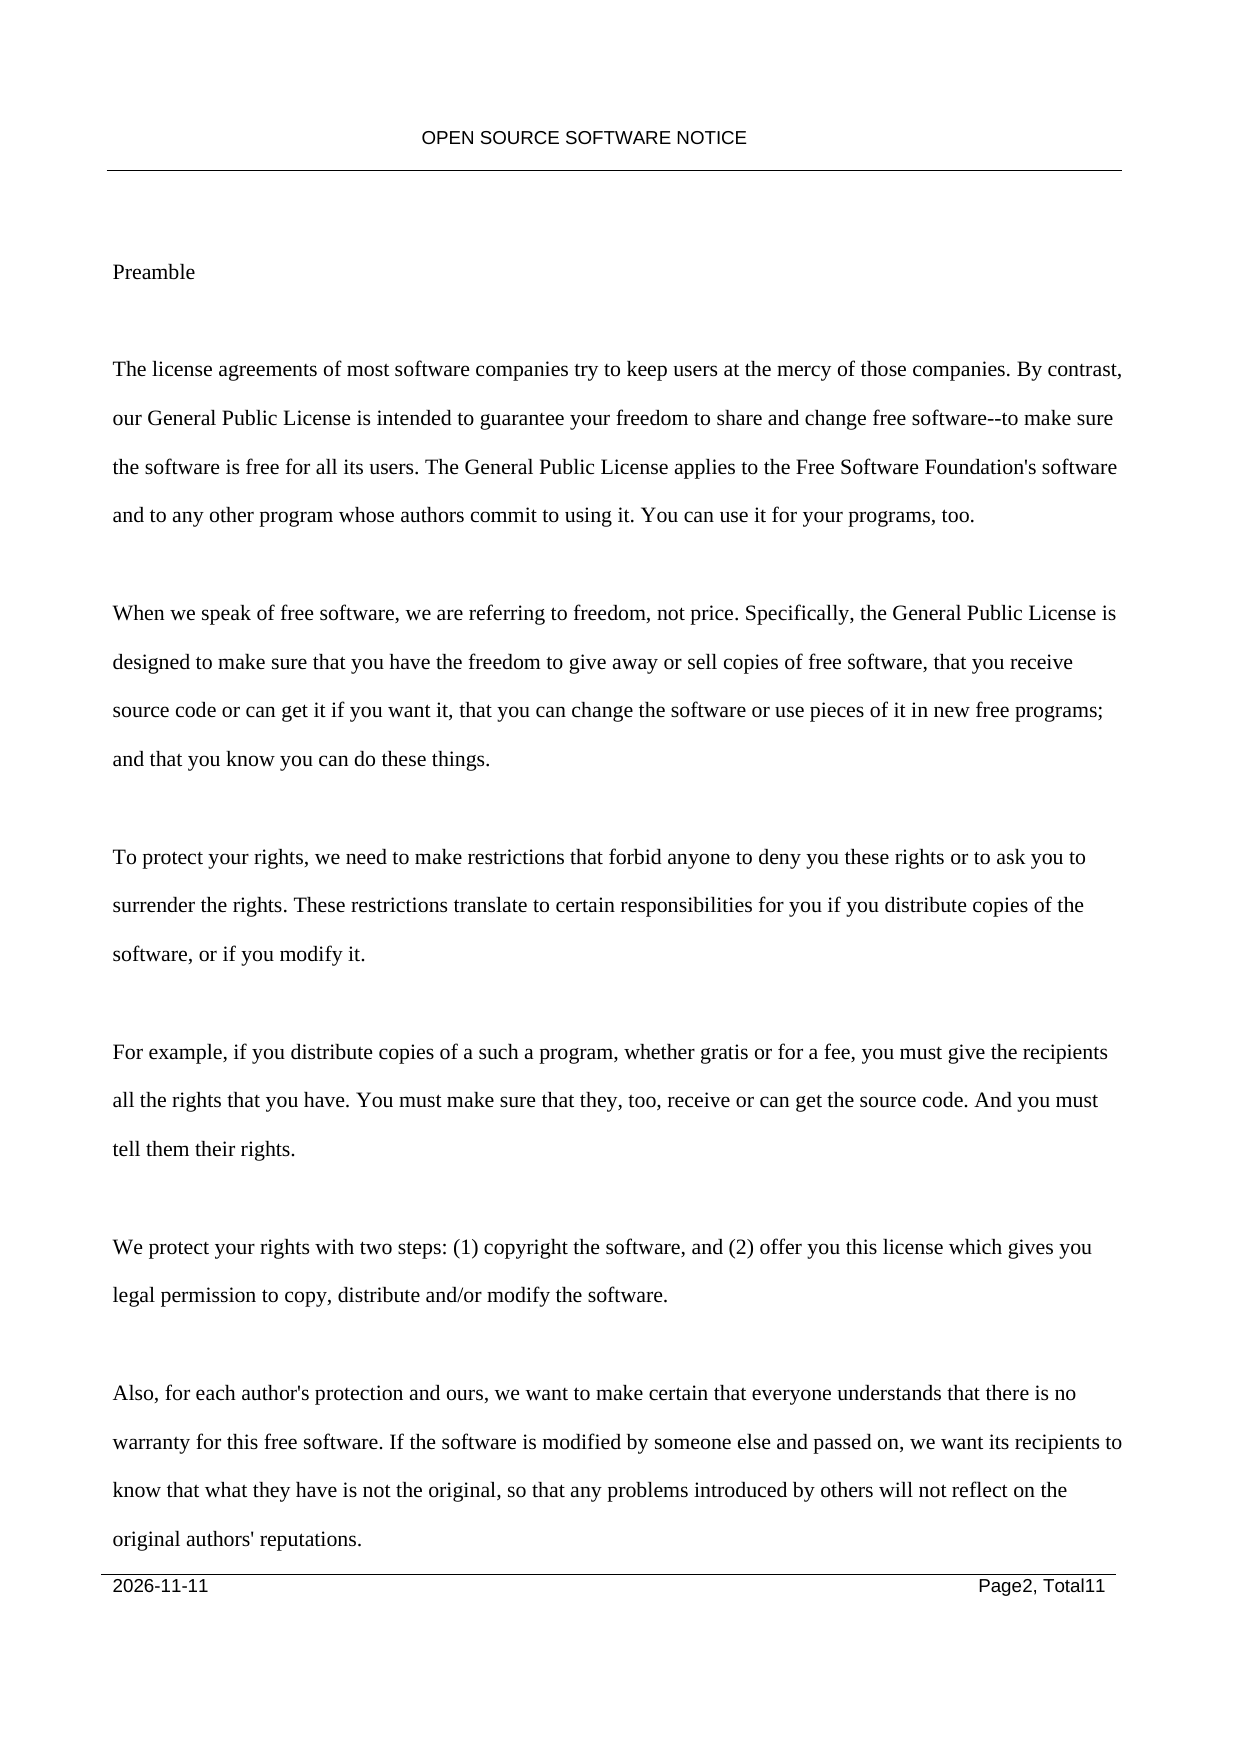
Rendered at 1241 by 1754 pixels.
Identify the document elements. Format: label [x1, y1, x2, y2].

text [112, 206, 1128, 1555]
